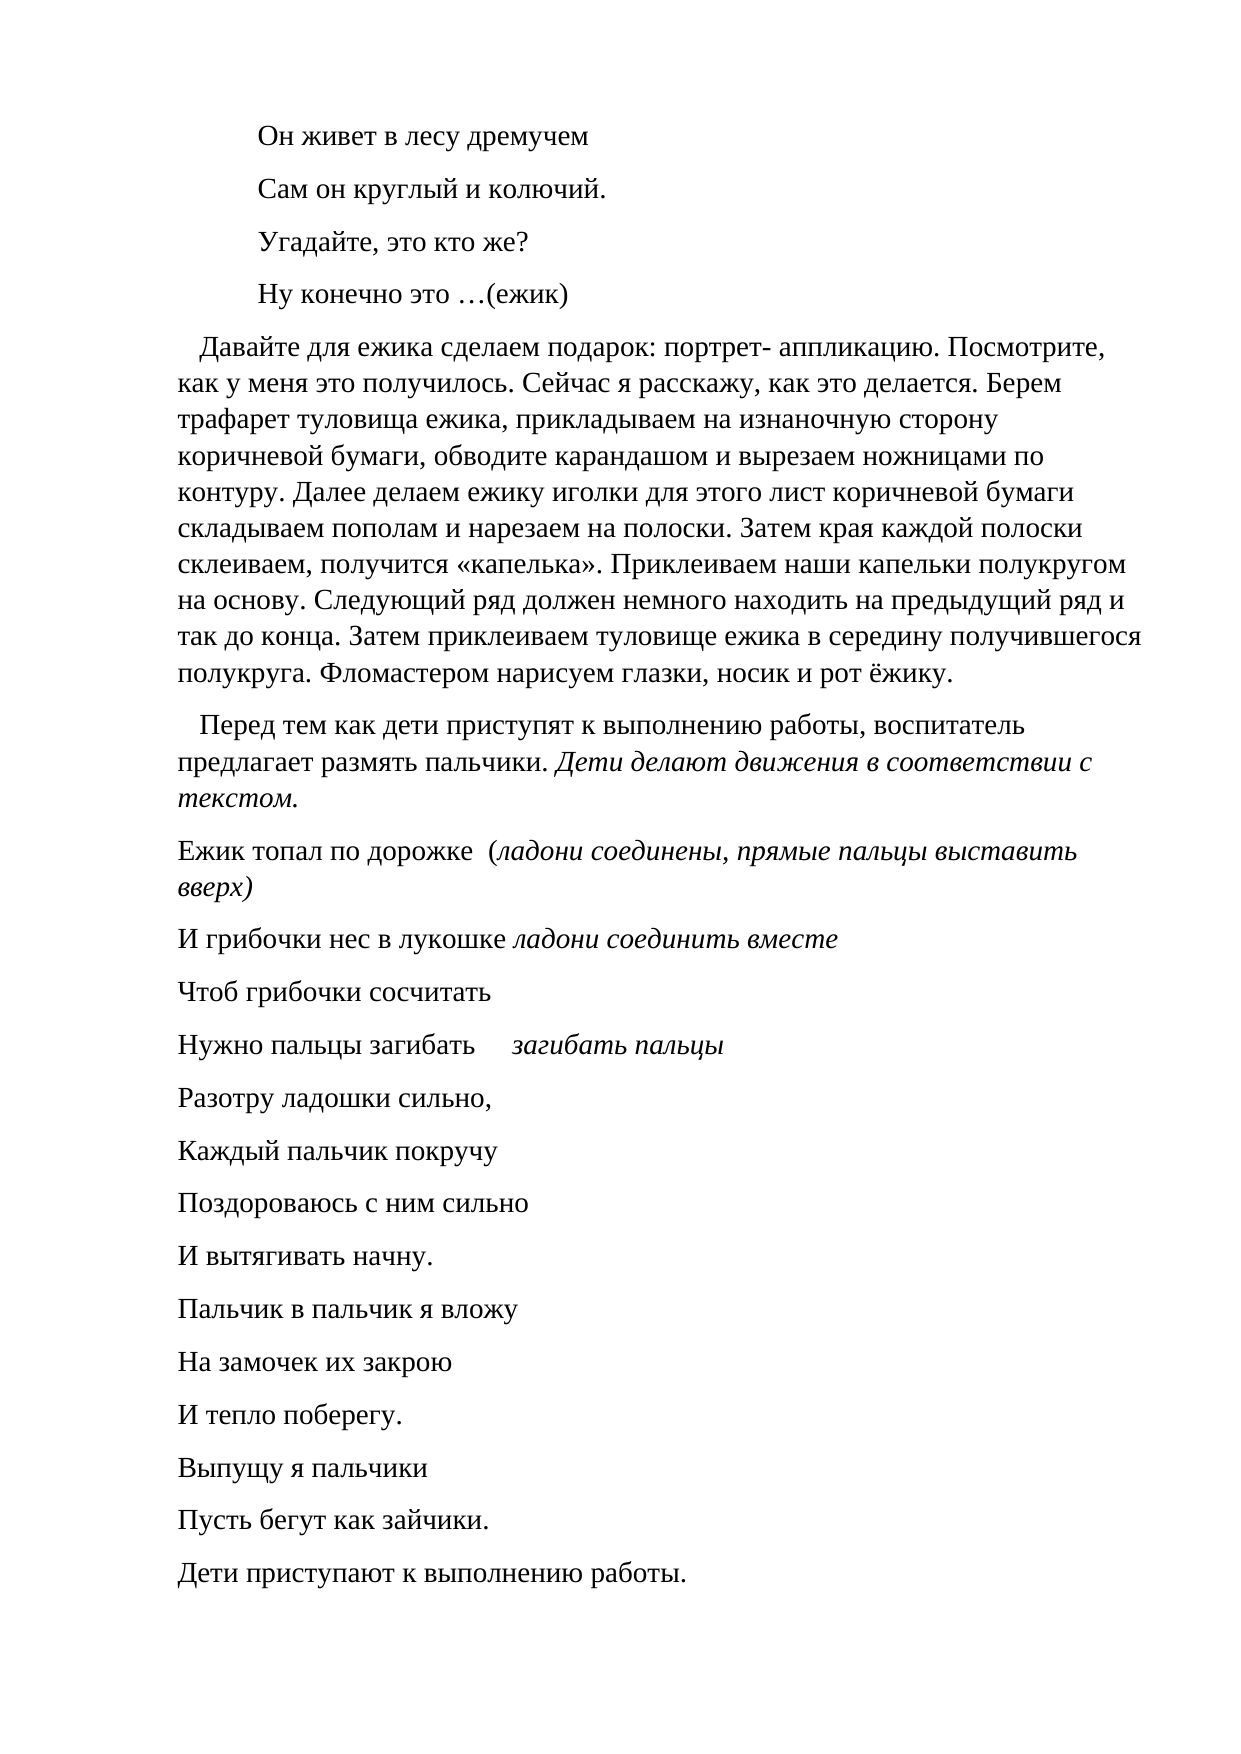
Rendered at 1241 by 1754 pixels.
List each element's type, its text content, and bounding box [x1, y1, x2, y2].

text Поздороваюсь с ним сильно [177, 1186, 1152, 1219]
text Пальчик в пальчик я вложу [177, 1291, 1152, 1325]
text Выпущу я пальчики [177, 1450, 1152, 1483]
text Перед тем как дети приступят к выполнению работы, воспитатель предлагает размять пальчики. Дети делают движения в соответствии с текстом. [177, 707, 1152, 813]
text Пусть бегут как зайчики. [177, 1502, 1152, 1536]
text Ну конечно это …(ежик) [177, 277, 1152, 310]
text Ежик топал по дорожке (ладони соединены, прямые пальцы выставить вверх) [177, 833, 1152, 902]
text И грибочки нес в лукошке ладони соединить вместе [177, 922, 1152, 955]
text Разотру ладошки сильно, [177, 1080, 1152, 1113]
text Сам он круглый и колючий. [177, 171, 1152, 204]
text И тепло поберегу. [177, 1397, 1152, 1430]
text Чтоб грибочки сосчитать [177, 974, 1152, 1008]
text Угадайте, это кто же? [177, 224, 1152, 257]
text Нужно пальцы загибать загибать пальцы [177, 1027, 1152, 1061]
text Каждый пальчик покручу [177, 1133, 1152, 1166]
text И вытягивать начну. [177, 1238, 1152, 1272]
text Он живет в лесу дремучем [177, 118, 1152, 152]
text Давайте для ежика сделаем подарок: портрет- аппликацию. Посмотрите, как у меня это получилось. Сейчас я расскажу, как это делается. Берем трафарет туловища ежика, прикладываем на изнаночную сторону коричневой бумаги, обводите карандашом и вырезаем ножницами по контуру. Далее делаем ежику иголки для этого лист коричневой бумаги складываем пополам и нарезаем на полоски. Затем края каждой полоски склеиваем, получится «капелька». Приклеиваем наши капельки полукругом на основу. Следующий ряд должен немного находить на предыдущий ряд и так до конца. Затем приклеиваем туловище ежика в середину получившегося полукруга. Фломастером нарисуем глазки, носик и рот ёжику. [177, 329, 1152, 688]
text Дети приступают к выполнению работы. [177, 1555, 1152, 1589]
text На замочек их закрою [177, 1344, 1152, 1378]
